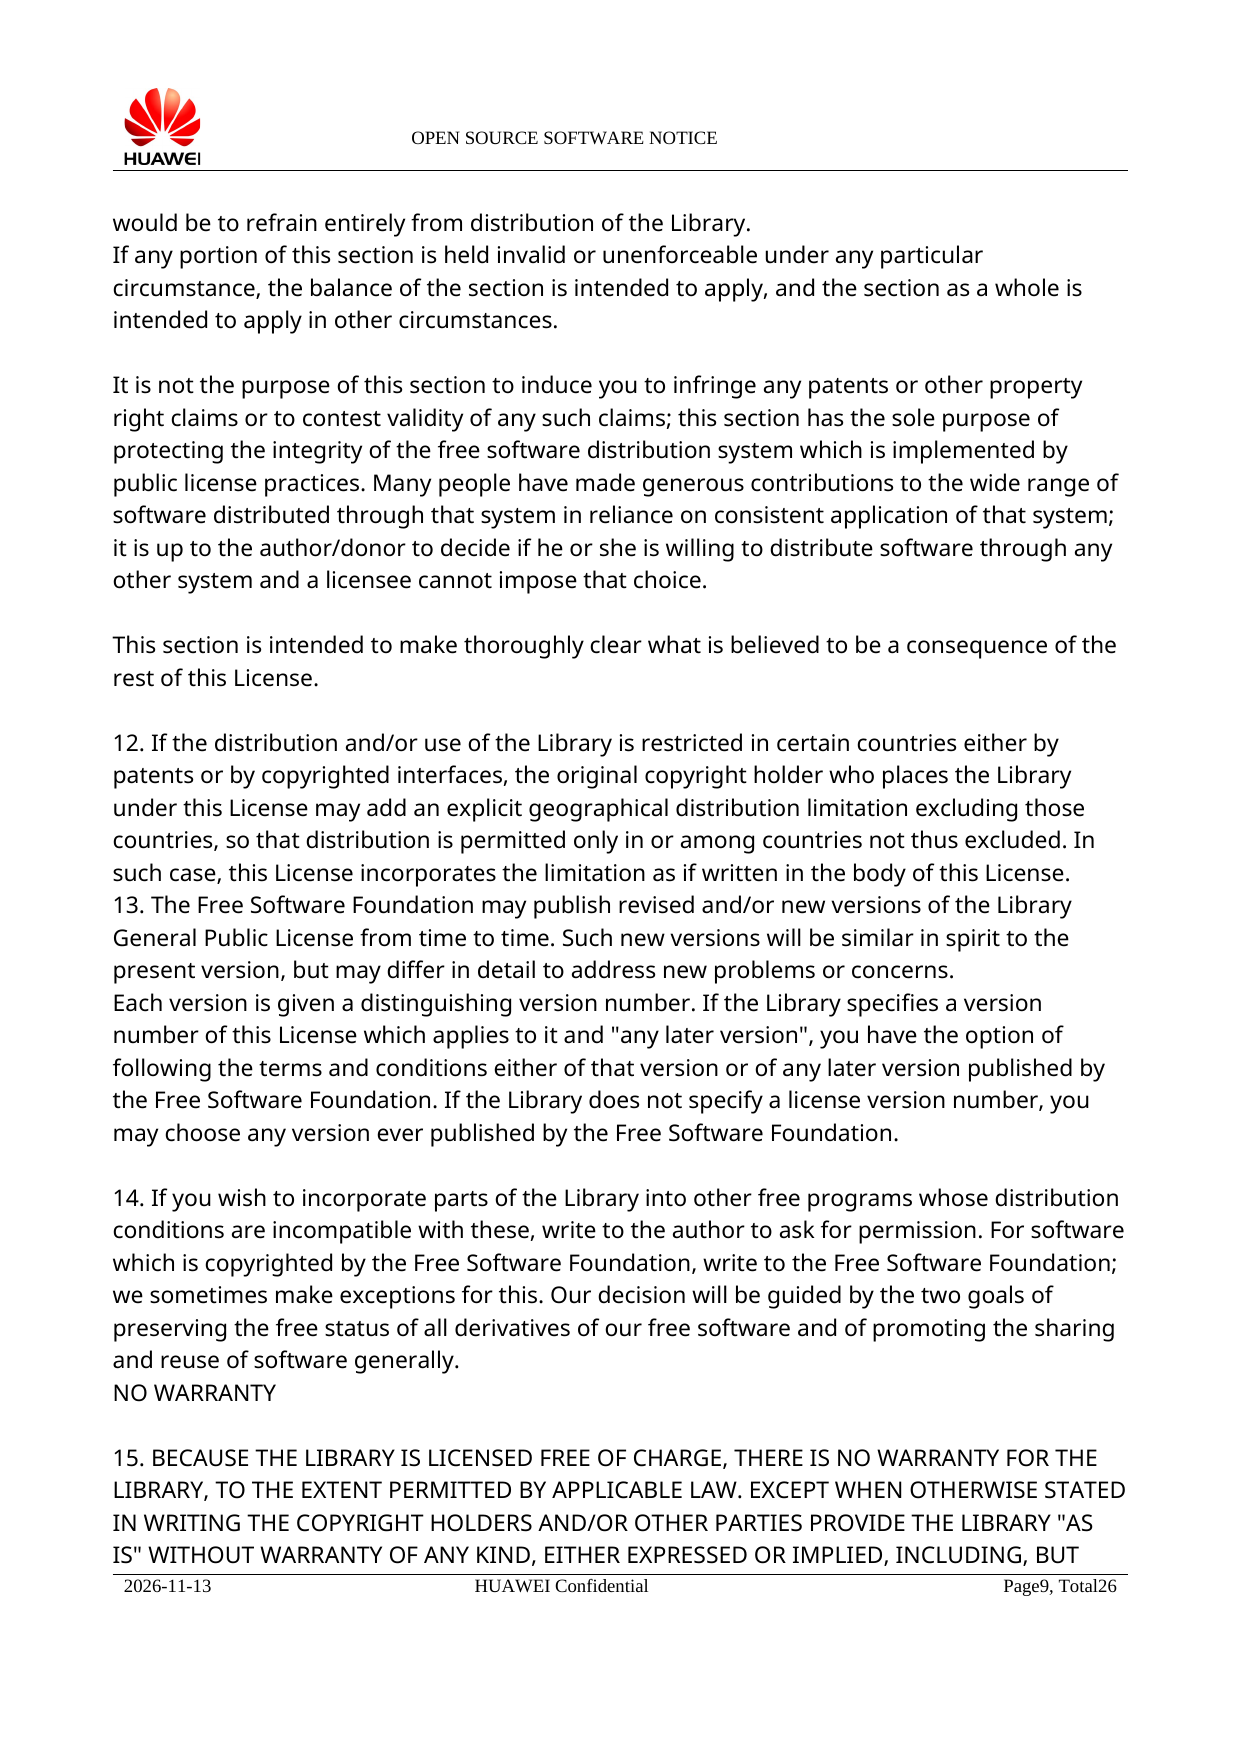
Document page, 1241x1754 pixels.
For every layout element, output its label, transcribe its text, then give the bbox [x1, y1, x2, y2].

text Each version is given a distinguishing version number. If the Library specifies a version number of this License which applies to it and "any later version", you have the option of following the terms and conditions either of that version or of any later version published by the Free Software Foundation. If the Library does not specify a license version number, you may choose any version ever published by the Free Software Foundation. [112, 986, 1128, 1149]
text NO WARRANTY [112, 1376, 1128, 1409]
text This section is intended to make thoroughly clear what is believed to be a consequence of the rest of this License. [112, 629, 1128, 694]
text It is not the purpose of this section to induce you to infringe any patents or other property right claims or to contest validity of any such claims; this section has the sole purpose of protecting the integrity of the free software distribution system which is implemented by public license practices. Many people have made generous contributions to the wide range of software distributed through that system in reliance on consistent application of that system; it is up to the author/donor to decide if he or she is willing to distribute software through any other system and a licensee cannot impose that choice. [112, 369, 1128, 596]
picture [124, 88, 201, 165]
text 12. If the distribution and/or use of the Library is restricted in certain countries either by patents or by copyrighted interfaces, the original copyright holder who places the Library under this License may add an explicit geographical distribution limitation excluding those countries, so that distribution is permitted only in or among countries not thus excluded. In such case, this License incorporates the limitation as if written in the body of this License. [112, 726, 1128, 889]
text 13. The Free Software Foundation may publish revised and/or new versions of the Library General Public License from time to time. Such new versions will be similar in spirit to the present version, but may differ in detail to address new problems or concerns. [112, 889, 1128, 986]
text 14. If you wish to incorporate parts of the Library into other free programs whose distribution conditions are incompatible with these, write to the author to ask for permission. For software which is copyrighted by the Free Software Foundation, write to the Free Software Foundation; we sometimes make exceptions for this. Our decision will be guided by the two goals of preserving the free status of all derivatives of our free software and of promoting the sharing and reuse of software generally. [112, 1181, 1128, 1376]
text If any portion of this section is held invalid or unenforceable under any particular circumstance, the balance of the section is intended to apply, and the section as a whole is intended to apply in other circumstances. [112, 239, 1128, 336]
